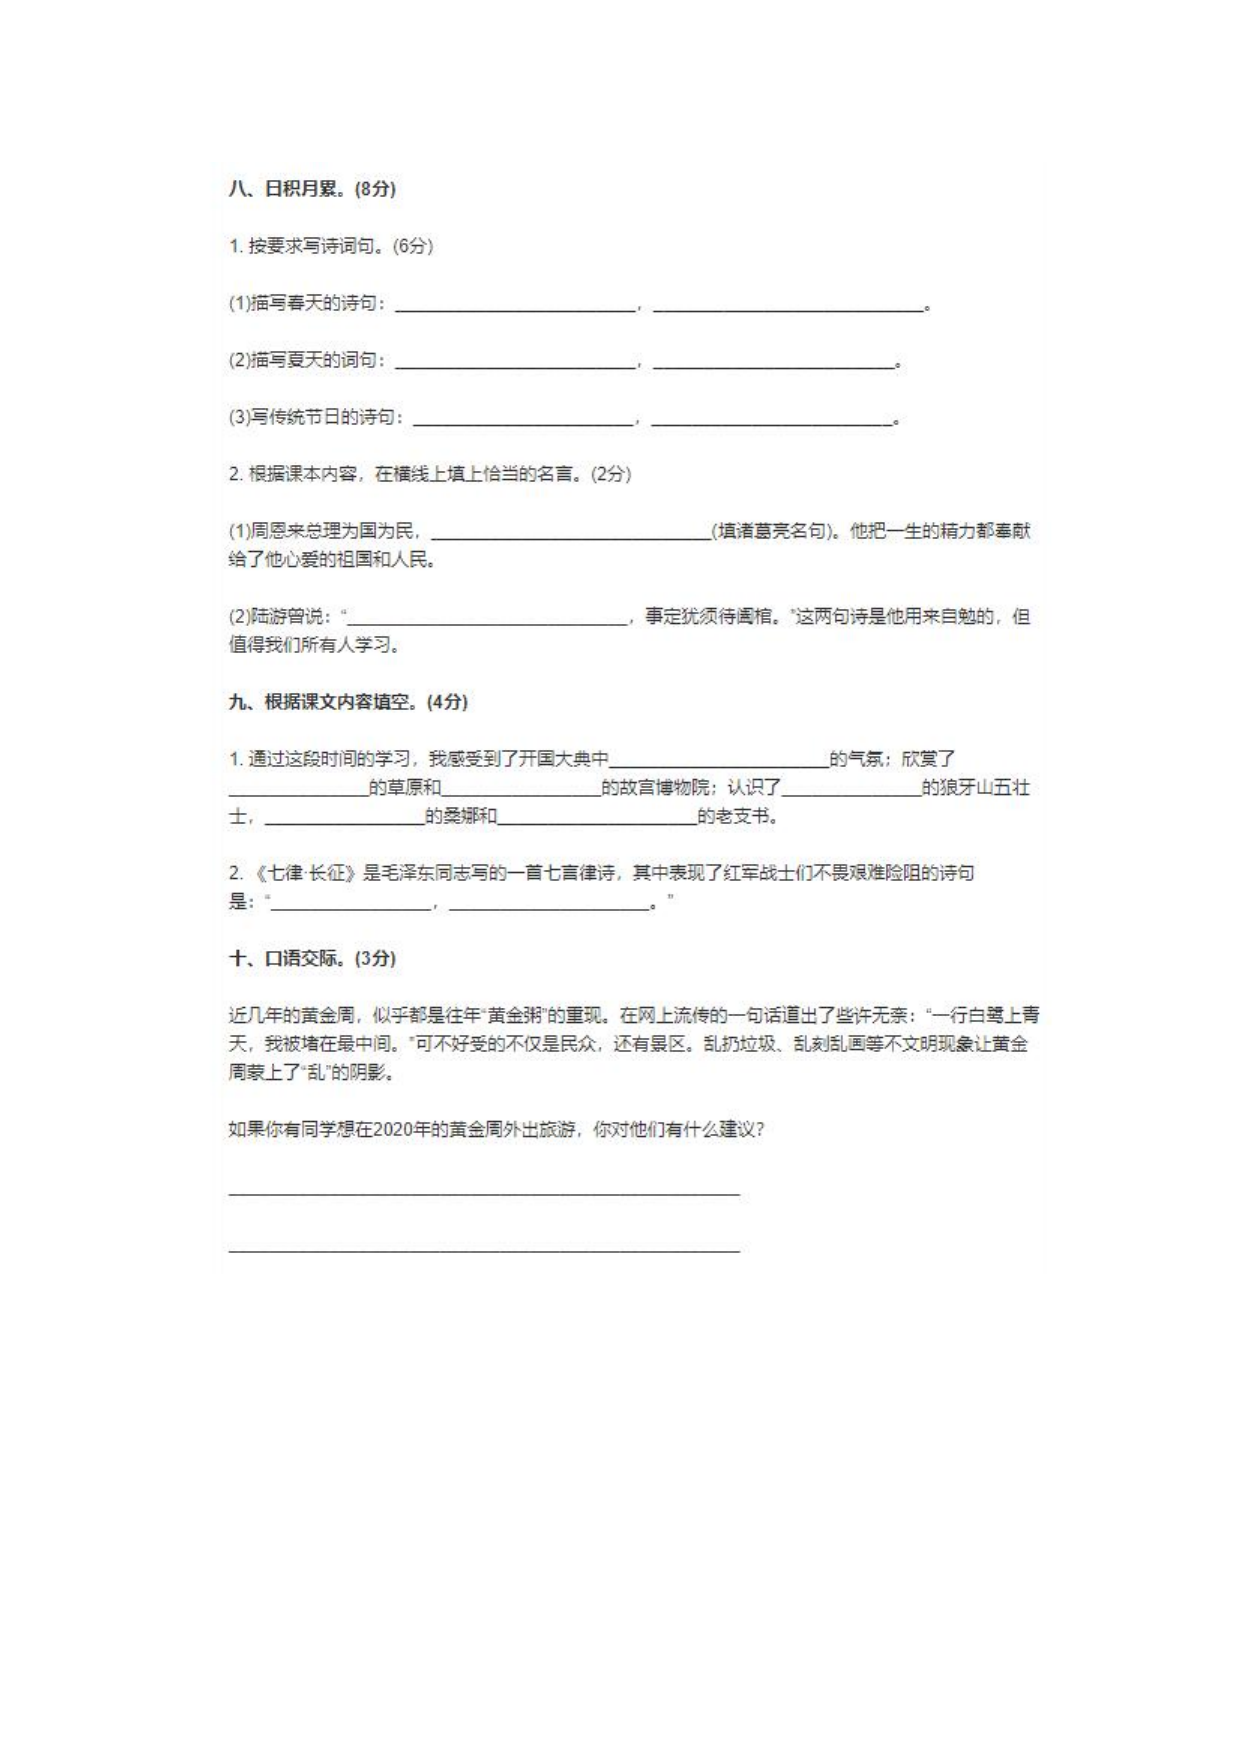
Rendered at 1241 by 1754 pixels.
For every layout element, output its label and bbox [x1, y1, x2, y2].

picture [187, 162, 1053, 1274]
